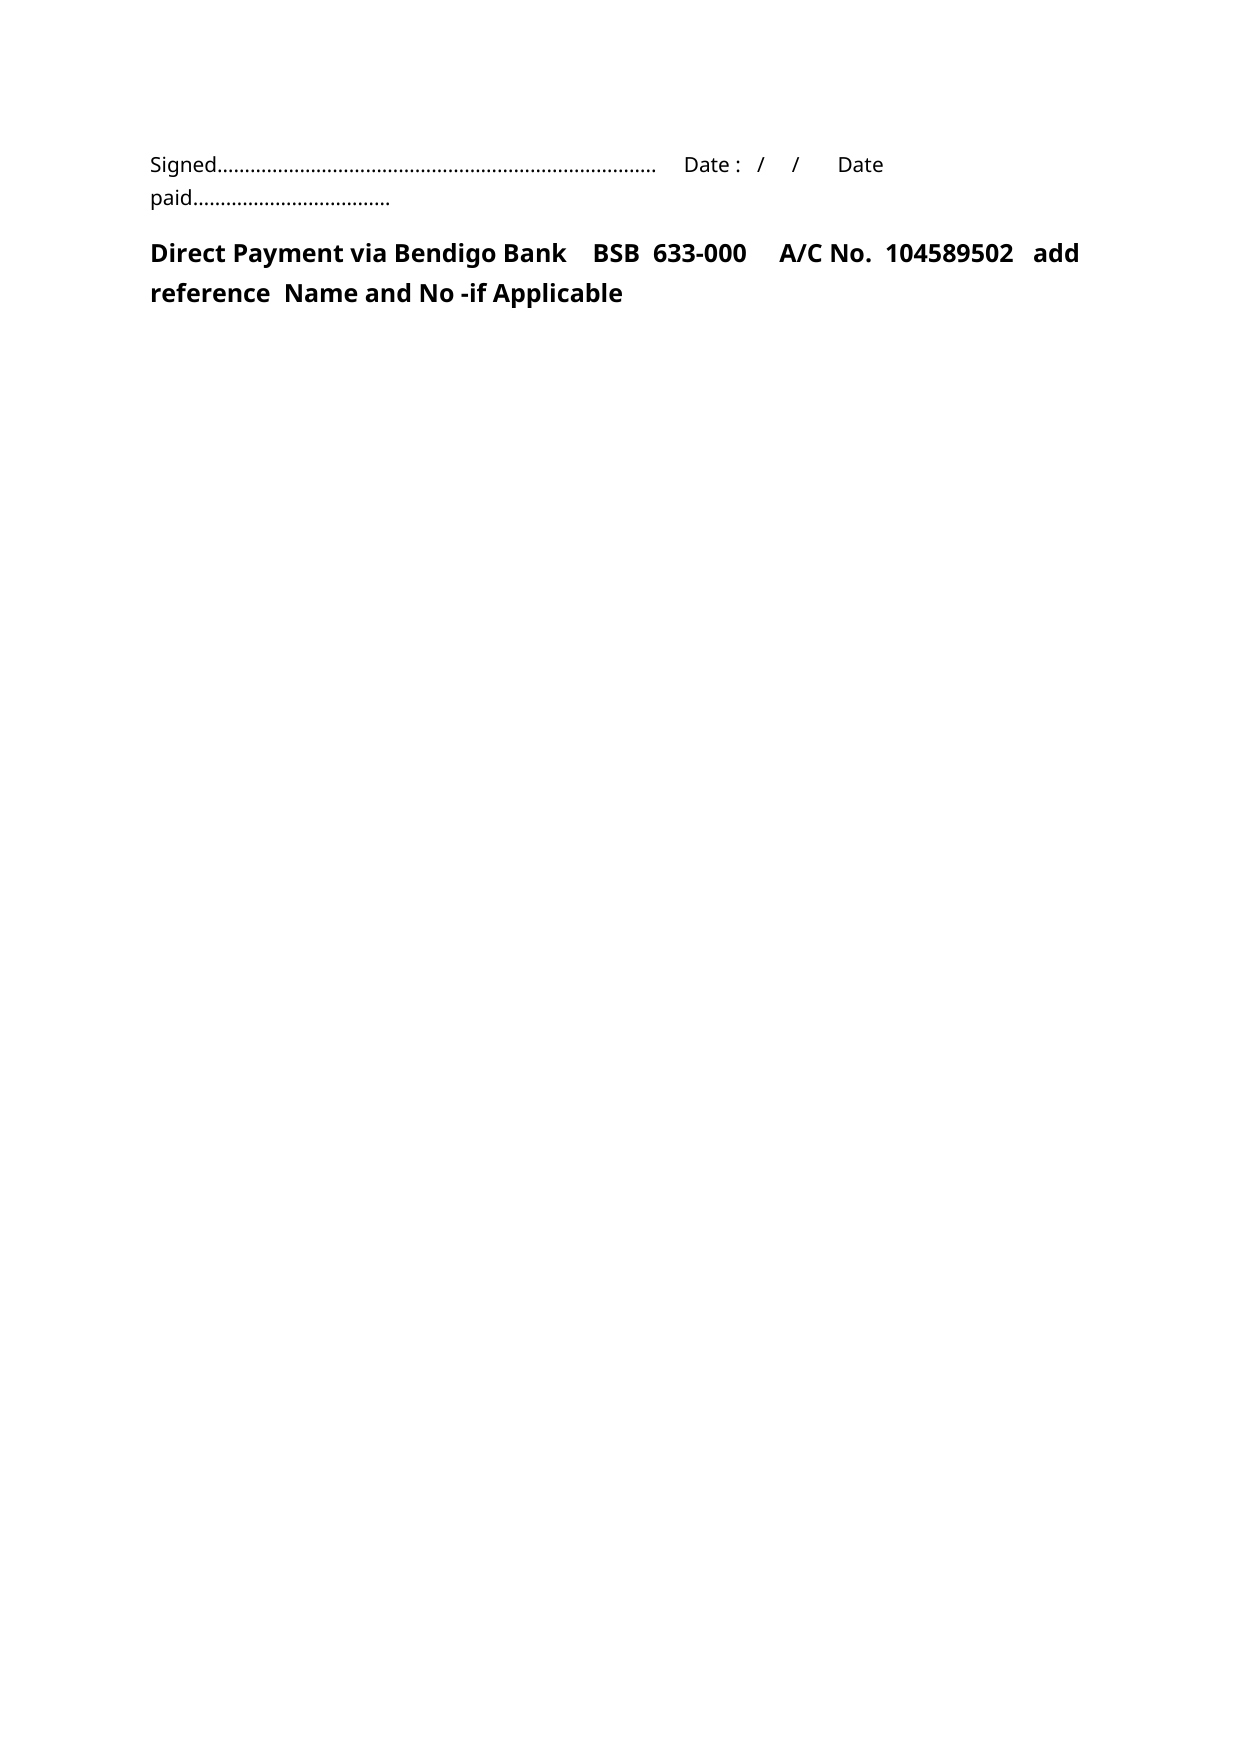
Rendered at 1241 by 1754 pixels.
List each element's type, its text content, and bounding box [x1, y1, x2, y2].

text Direct Payment via Bendigo Bank BSB 633-000 A/C No. 104589502 add reference Name and No -if Applicable [150, 236, 1090, 309]
text Signed…………………………………………………………………….. Date : / / Date paid……………………………… [150, 150, 1090, 211]
